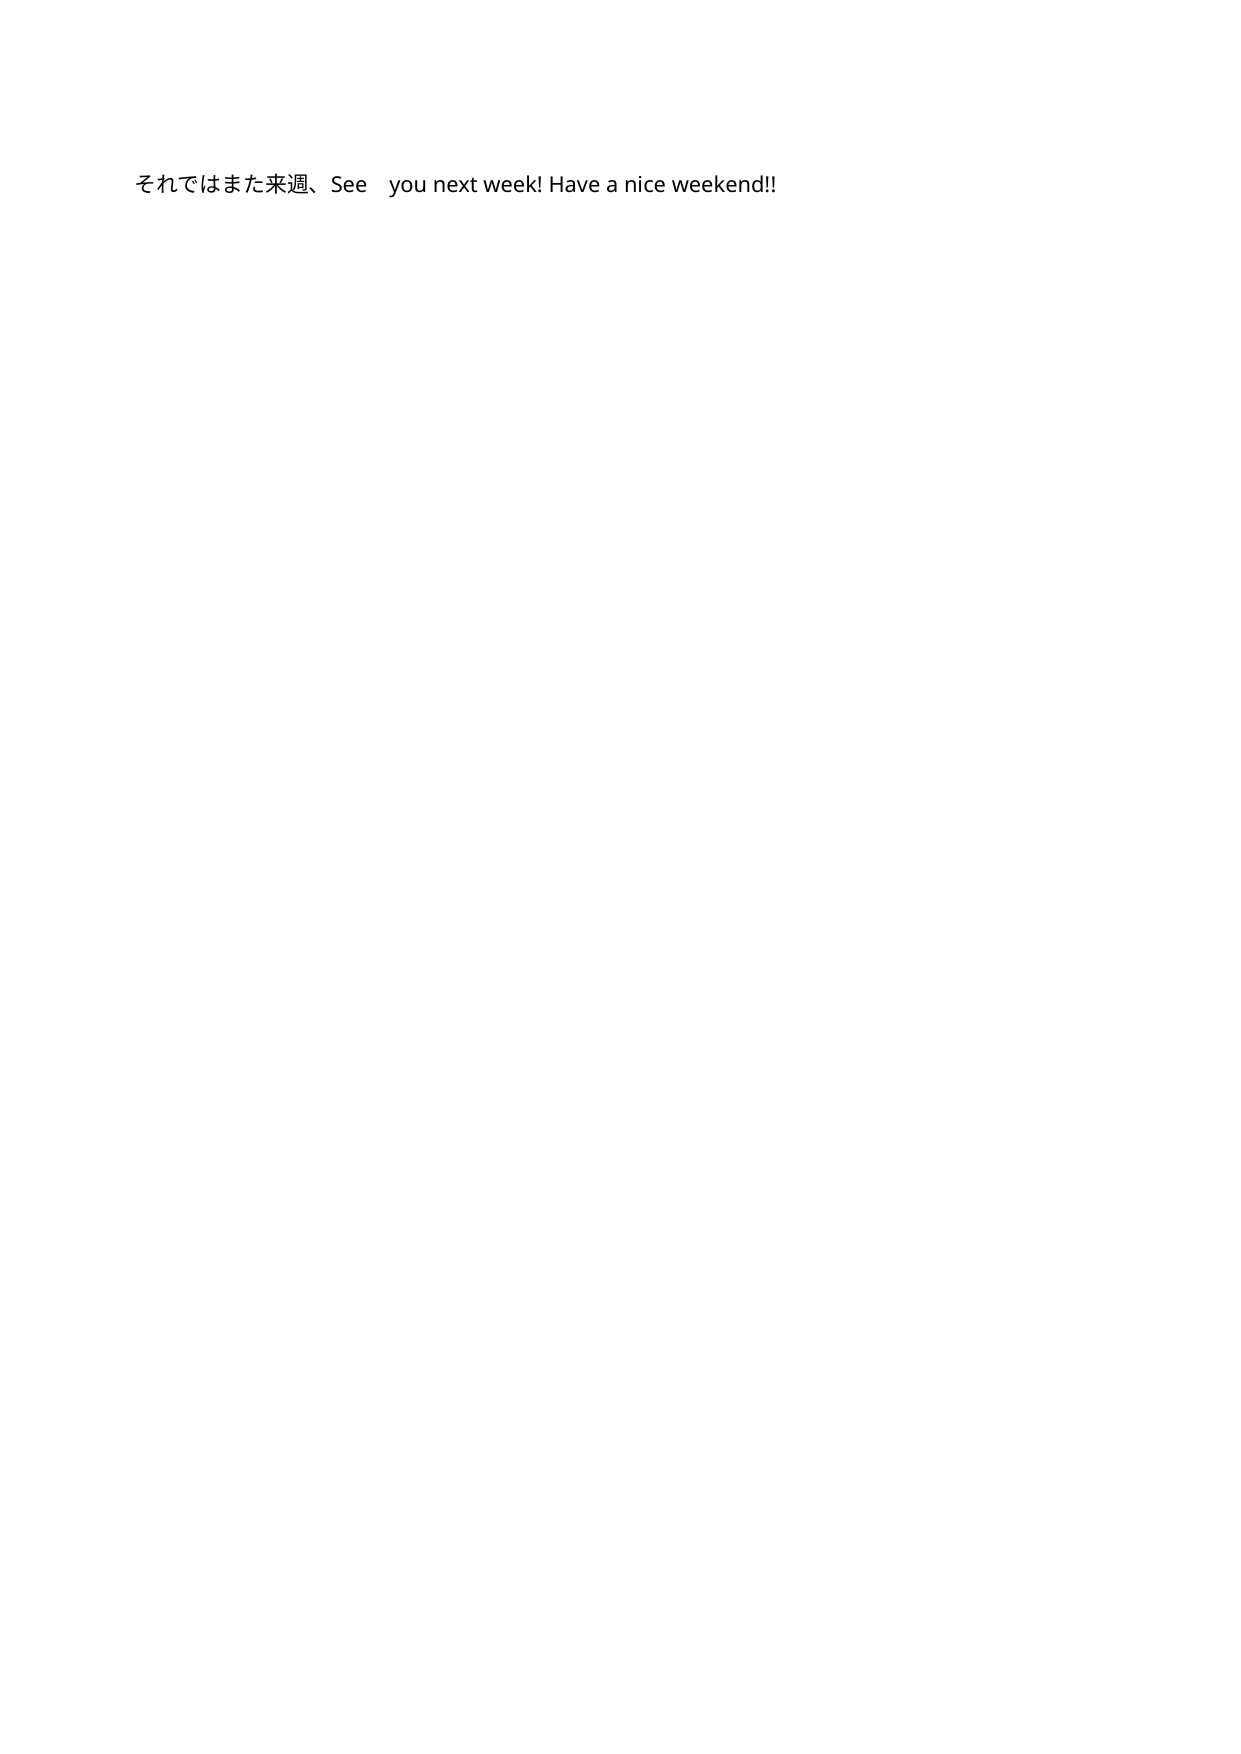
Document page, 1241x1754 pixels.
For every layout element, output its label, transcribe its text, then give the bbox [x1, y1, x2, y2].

text それではまた来週、See you next week! Have a nice weekend!! [112, 164, 1128, 202]
